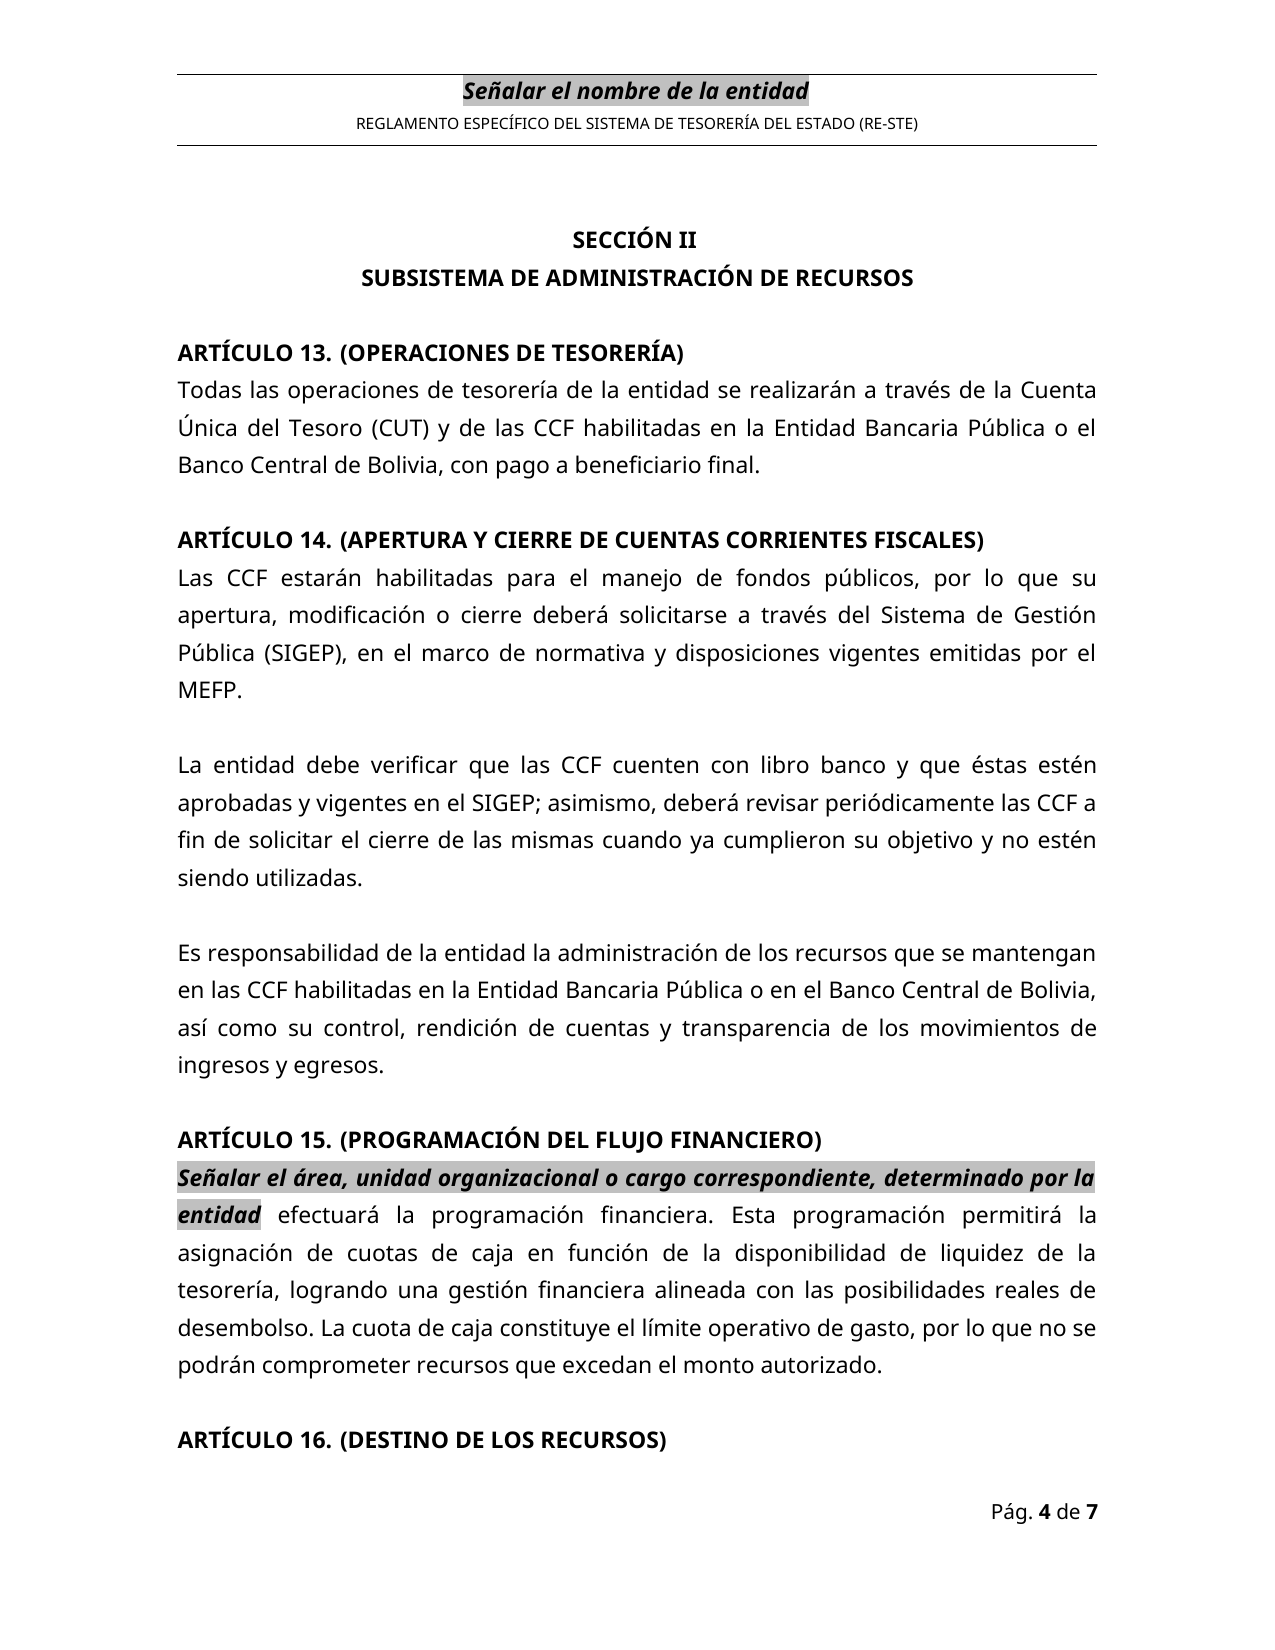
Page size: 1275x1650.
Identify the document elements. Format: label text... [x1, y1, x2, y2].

text Las CCF estarán habilitadas para el manejo de fondos públicos, por lo que su apertura, modificación o cierre deberá solicitarse a través del Sistema de Gestión Pública (SIGEP), en el marco de normativa y disposiciones vigentes emitidas por el MEFP. [177, 561, 1098, 705]
text La entidad debe verificar que las CCF cuenten con libro banco y que éstas estén aprobadas y vigentes en el SIGEP; asimismo, deberá revisar periódicamente las CCF a fin de solicitar el cierre de las mismas cuando ya cumplieron su objetivo y no estén siendo utilizadas. [177, 749, 1098, 893]
subtitle (OPERACIONES DE TESORERÍA) [177, 336, 1098, 368]
subtitle (PROGRAMACIÓN DEL FLUJO FINANCIERO) [177, 1124, 1098, 1155]
subtitle (DESTINO DE LOS RECURSOS) [177, 1424, 1098, 1455]
subtitle SUBSISTEMA DE ADMINISTRACIÓN DE RECURSOS [177, 261, 1098, 293]
text Señalar el área, unidad organizacional o cargo correspondiente, determinado por la entidad efectuará la programación financiera. Esta programación permitirá la asignación de cuotas de caja en función de la disponibilidad de liquidez de la tesorería, logrando una gestión financiera alineada con las posibilidades reales de desembolso. La cuota de caja constituye el límite operativo de gasto, por lo que no se podrán comprometer recursos que excedan el monto autorizado. [177, 1161, 1098, 1380]
text Todas las operaciones de tesorería de la entidad se realizarán a través de la Cuenta Única del Tesoro (CUT) y de las CCF habilitadas en la Entidad Bancaria Pública o el Banco Central de Bolivia, con pago a beneficiario final. [177, 374, 1098, 480]
text Es responsabilidad de la entidad la administración de los recursos que se mantengan en las CCF habilitadas en la Entidad Bancaria Pública o en el Banco Central de Bolivia, así como su control, rendición de cuentas y transparencia de los movimientos de ingresos y egresos. [177, 936, 1098, 1080]
subtitle (APERTURA Y CIERRE DE CUENTAS CORRIENTES FISCALES) [177, 524, 1098, 555]
